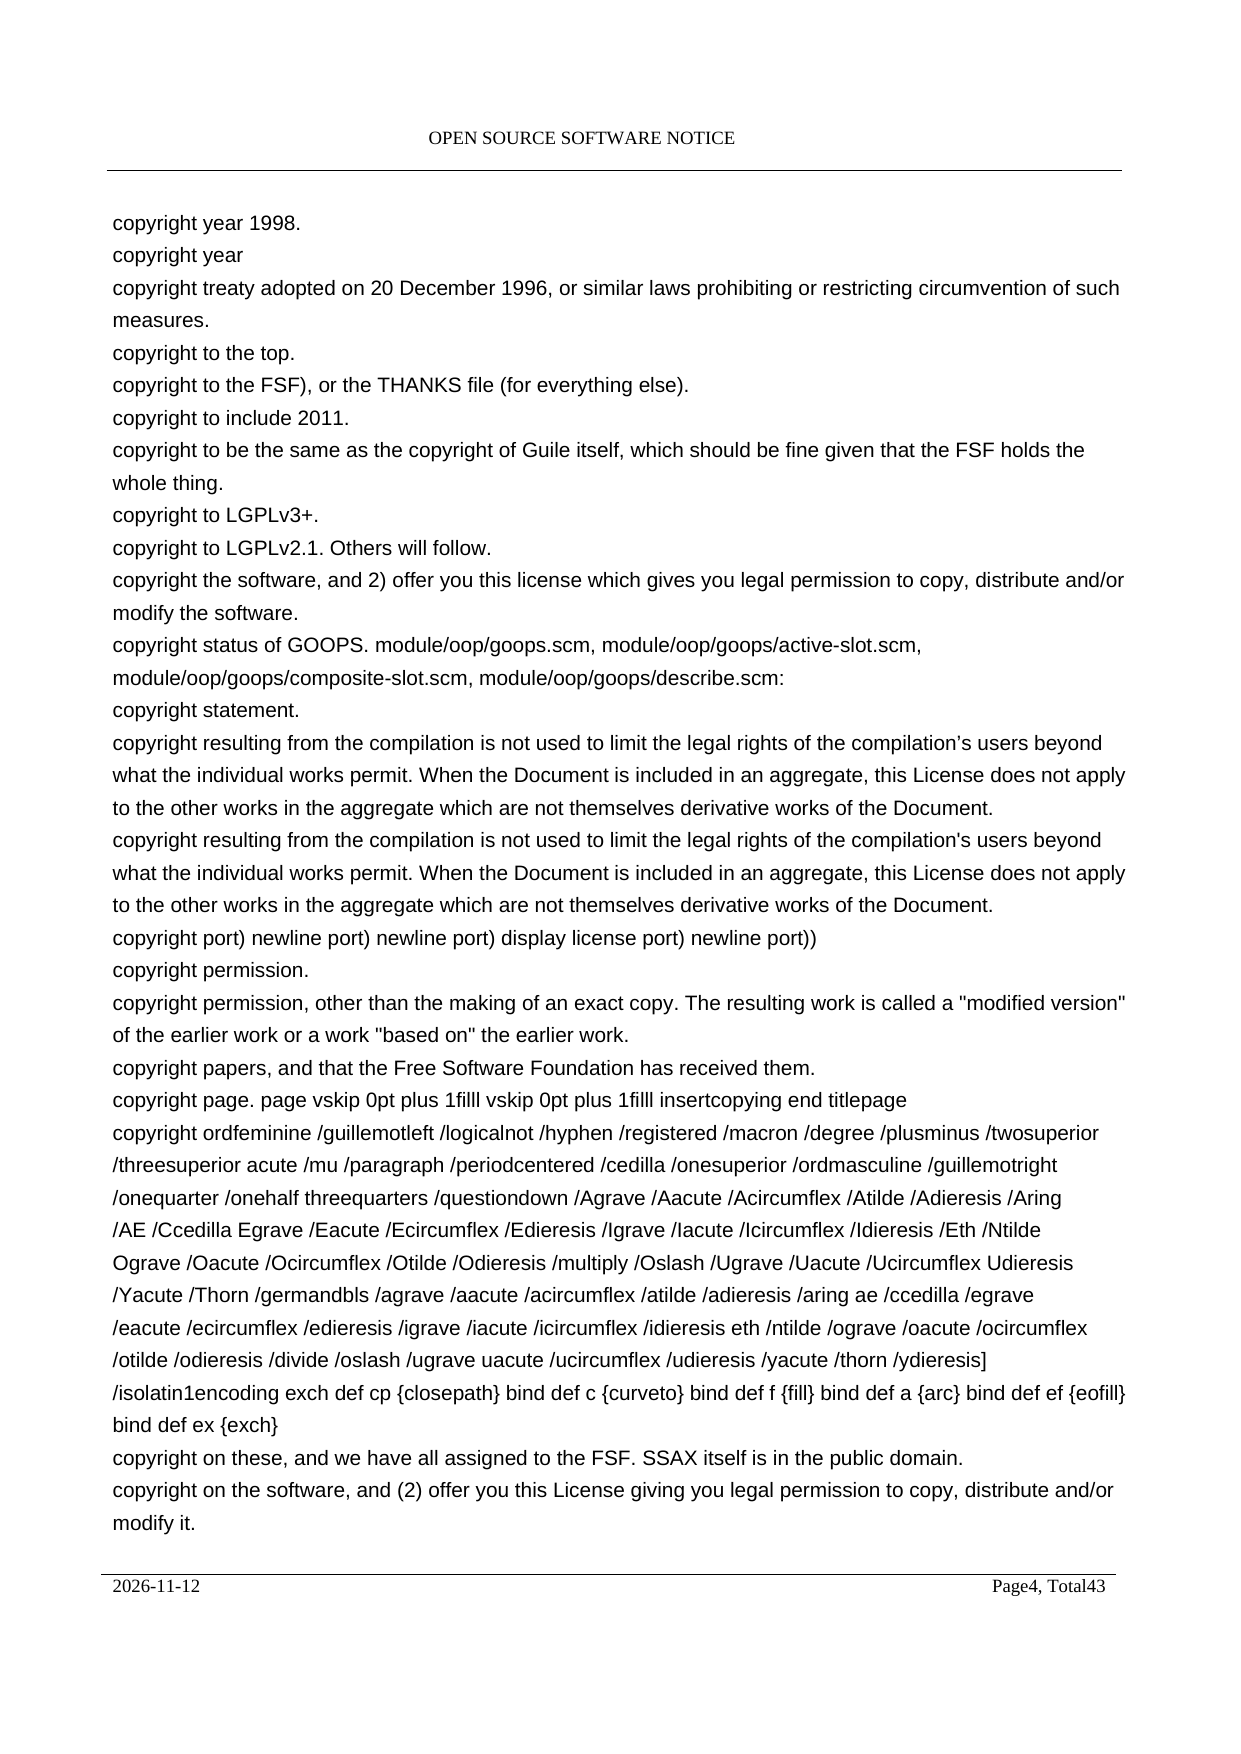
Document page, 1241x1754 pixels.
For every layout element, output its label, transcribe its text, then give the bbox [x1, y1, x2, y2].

text copyright year 1998. [112, 206, 1128, 239]
text copyright port) newline port) newline port) display license port) newline port)) [112, 921, 1128, 954]
text copyright permission, other than the making of an exact copy. The resulting work is called a "modified version" of the earlier work or a work "based on" the earlier work. [112, 986, 1128, 1051]
text copyright status of GOOPS. module/oop/goops.scm, module/oop/goops/active-slot.scm, module/oop/goops/composite-slot.scm, module/oop/goops/describe.scm: [112, 629, 1128, 694]
text copyright to be the same as the copyright of Guile itself, which should be fine given that the FSF holds the whole thing. [112, 434, 1128, 499]
text copyright to LGPLv3+. [112, 499, 1128, 531]
text copyright to include 2011. [112, 401, 1128, 434]
text copyright page. page vskip 0pt plus 1filll vskip 0pt plus 1filll insertcopying end titlepage [112, 1084, 1128, 1116]
text copyright to LGPLv2.1. Others will follow. [112, 531, 1128, 564]
text copyright ordfeminine /guillemotleft /logicalnot /hyphen /registered /macron /degree /plusminus /twosuperior /threesuperior acute /mu /paragraph /periodcentered /cedilla /onesuperior /ordmasculine /guillemotright /onequarter /onehalf threequarters /questiondown /Agrave /Aacute /Acircumflex /Atilde /Adieresis /Aring /AE /Ccedilla Egrave /Eacute /Ecircumflex /Edieresis /Igrave /Iacute /Icircumflex /Idieresis /Eth /Ntilde Ograve /Oacute /Ocircumflex /Otilde /Odieresis /multiply /Oslash /Ugrave /Uacute /Ucircumflex Udieresis /Yacute /Thorn /germandbls /agrave /aacute /acircumflex /atilde /adieresis /aring ae /ccedilla /egrave /eacute /ecircumflex /edieresis /igrave /iacute /icircumflex /idieresis eth /ntilde /ograve /oacute /ocircumflex /otilde /odieresis /divide /oslash /ugrave uacute /ucircumflex /udieresis /yacute /thorn /ydieresis] /isolatin1encoding exch def cp {closepath} bind def c {curveto} bind def f {fill} bind def a {arc} bind def ef {eofill} bind def ex {exch} [112, 1116, 1128, 1441]
text copyright treaty adopted on 20 December 1996, or similar laws prohibiting or restricting circumvention of such measures. [112, 271, 1128, 336]
text copyright to the top. [112, 336, 1128, 369]
text copyright year [112, 239, 1128, 271]
text copyright resulting from the compilation is not used to limit the legal rights of the compilation's users beyond what the individual works permit. When the Document is included in an aggregate, this License does not apply to the other works in the aggregate which are not themselves derivative works of the Document. [112, 824, 1128, 921]
text copyright statement. [112, 694, 1128, 726]
text copyright on the software, and (2) offer you this License giving you legal permission to copy, distribute and/or modify it. [112, 1474, 1128, 1539]
text copyright on these, and we have all assigned to the FSF. SSAX itself is in the public domain. [112, 1441, 1128, 1474]
text copyright to the FSF), or the THANKS file (for everything else). [112, 369, 1128, 401]
text copyright papers, and that the Free Software Foundation has received them. [112, 1051, 1128, 1084]
text copyright resulting from the compilation is not used to limit the legal rights of the compilation’s users beyond what the individual works permit. When the Document is included in an aggregate, this License does not apply to the other works in the aggregate which are not themselves derivative works of the Document. [112, 726, 1128, 824]
text copyright the software, and 2) offer you this license which gives you legal permission to copy, distribute and/or modify the software. [112, 564, 1128, 629]
text copyright permission. [112, 954, 1128, 986]
